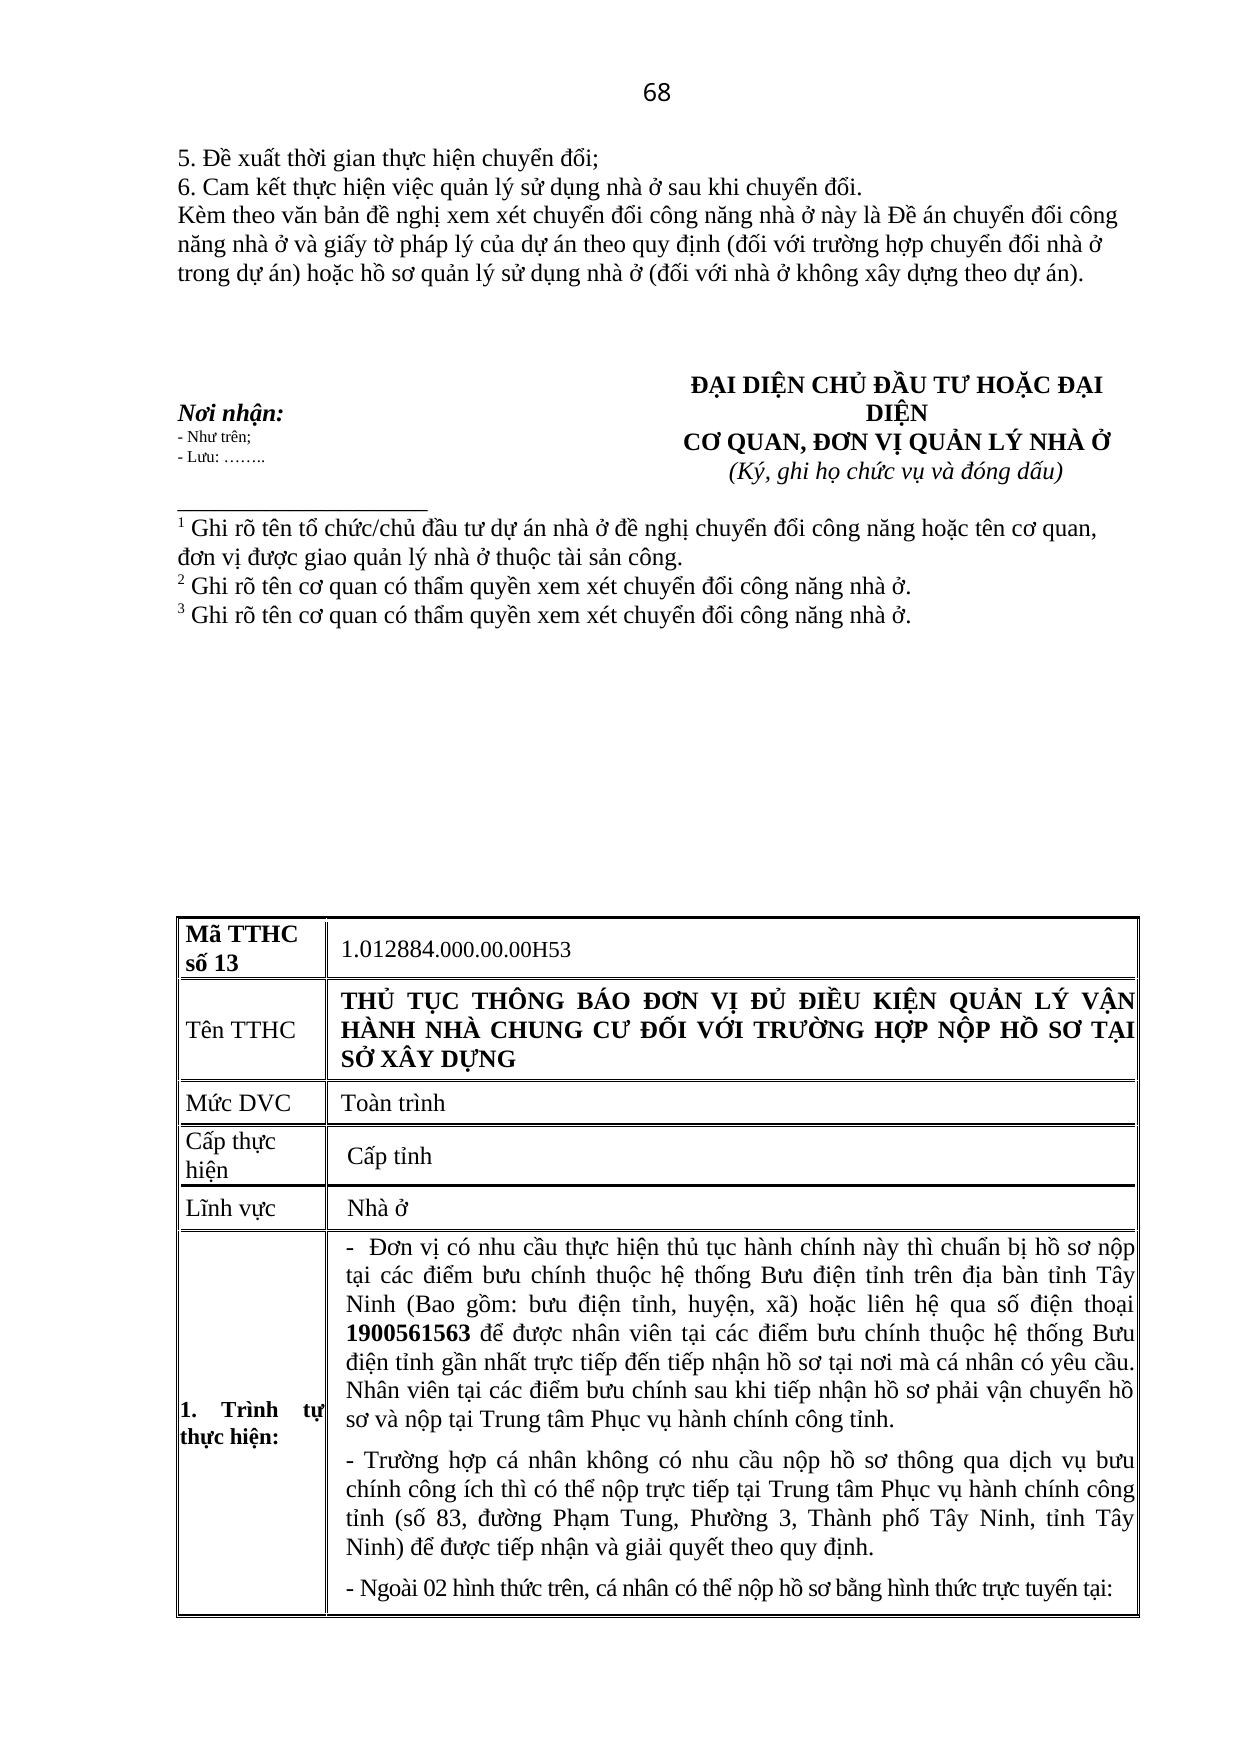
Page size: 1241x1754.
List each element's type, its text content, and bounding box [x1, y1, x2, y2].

table_header Nơi nhận: - Như trên; - Lưu: …….. [177, 357, 657, 485]
table_cell THỦ TỤC THÔNG BÁO ĐƠN VỊ ĐỦ ĐIỀU KIỆN QUẢN LÝ VẬN HÀNH NHÀ CHUNG CƯ ĐỐI VỚI TRƯỜNG HỢP NỘP HỒ SƠ TẠI SỞ XÂY DỰNG [326, 977, 1138, 1079]
text ____________________ [177, 485, 1137, 513]
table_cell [326, 1229, 1137, 1614]
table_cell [179, 1229, 326, 1614]
text 1 Ghi rõ tên tổ chức/chủ đầu tư dự án nhà ở đề nghị chuyển đổi công năng hoặc tên cơ quan, đơn vị được giao quản lý nhà ở thuộc tài sản công. [177, 513, 1137, 571]
table_cell Lĩnh vực [179, 1184, 325, 1228]
table_cell Tên TTHC [177, 977, 326, 1079]
table_cell Mức DVC [177, 1079, 326, 1123]
table_cell Toàn trình [326, 1079, 1138, 1123]
text Kèm theo văn bản đề nghị xem xét chuyển đổi công năng nhà ở này là Đề án chuyển đổi công năng nhà ở và giấy tờ pháp lý của dự án theo quy định (đối với trường hợp chuyển đổi nhà ở trong dự án) hoặc hồ sơ quản lý sử dụng nhà ở (đối với nhà ở không xây dựng theo dự án). [177, 201, 1137, 287]
table_header 1.012884.000.00.00H53 [326, 919, 1137, 977]
table_cell Cấp tỉnh [328, 1123, 1137, 1184]
table_header ĐẠI DIỆN CHỦ ĐẦU TƯ HOẶC ĐẠI DIỆN CƠ QUAN, ĐƠN VỊ QUẢN LÝ NHÀ Ở (Ký, ghi họ chức vụ và đóng dấu) [657, 357, 1137, 485]
text 3 Ghi rõ tên cơ quan có thẩm quyền xem xét chuyển đổi công năng nhà ở. [177, 600, 1137, 628]
table_cell Cấp thực hiện [179, 1123, 325, 1184]
text 5. Đề xuất thời gian thực hiện chuyển đổi; [177, 143, 1137, 172]
text 6. Cam kết thực hiện việc quản lý sử dụng nhà ở sau khi chuyển đổi. [177, 172, 1137, 201]
table_header Mã TTHC số 13 [179, 919, 326, 977]
table_cell Nhà ở [328, 1184, 1137, 1228]
text 2 Ghi rõ tên cơ quan có thẩm quyền xem xét chuyển đổi công năng nhà ở. [177, 571, 1137, 600]
